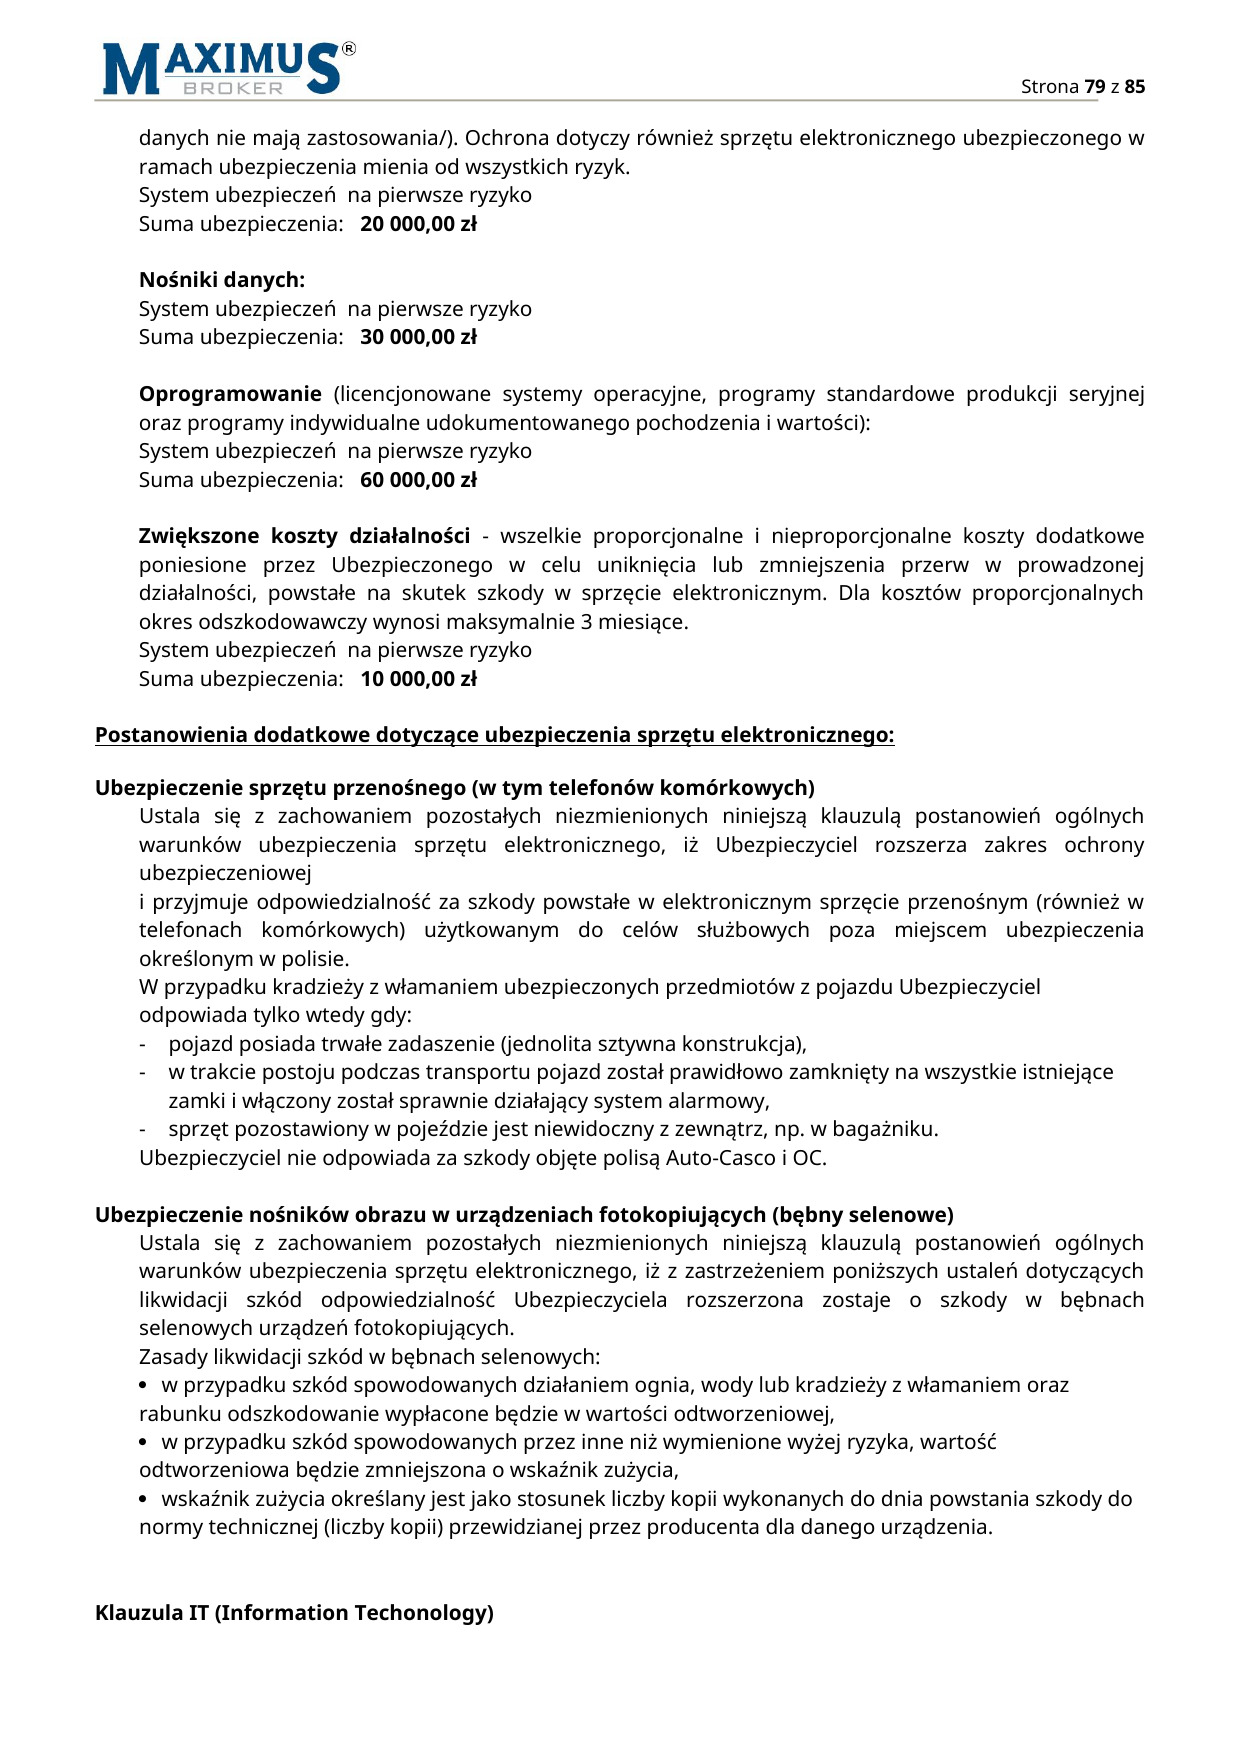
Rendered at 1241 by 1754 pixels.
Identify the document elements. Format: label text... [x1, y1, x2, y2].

subtitle Postanowienia dodatkowe dotyczące ubezpieczenia sprzętu elektronicznego: [94, 721, 1146, 749]
text System ubezpieczeń na pierwsze ryzyko [139, 635, 1146, 664]
list w przypadku szkód spowodowanych działaniem ognia, wody lub kradzieży z włamaniem oraz rabunku odszkodowanie wypłacone będzie w wartości odtworzeniowej, [139, 1370, 1146, 1427]
text Zwiększone koszty działalności - wszelkie proporcjonalne i nieproporcjonalne koszty dodatkowe poniesione przez Ubezpieczonego w celu uniknięcia lub zmniejszenia przerw w prowadzonej działalności, powstałe na skutek szkody w sprzęcie elektronicznym. Dla kosztów proporcjonalnych okres odszkodowawczy wynosi maksymalnie 3 miesiące. [139, 522, 1146, 635]
text Ustala się z zachowaniem pozostałych niezmienionych niniejszą klauzulą postanowień ogólnych warunków ubezpieczenia sprzętu elektronicznego, iż z zastrzeżeniem poniższych ustaleń dotyczących likwidacji szkód odpowiedzialność Ubezpieczyciela rozszerzona zostaje o szkody w bębnach selenowych urządzeń fotokopiujących. [139, 1228, 1146, 1342]
text Ubezpieczyciel nie odpowiada za szkody objęte polisą Auto-Casco i OC. [139, 1143, 1146, 1171]
list pojazd posiada trwałe zadaszenie (jednolita sztywna konstrukcja), [139, 1029, 1146, 1057]
text Oprogramowanie (licencjonowane systemy operacyjne, programy standardowe produkcji seryjnej oraz programy indywidualne udokumentowanego pochodzenia i wartości): [139, 379, 1146, 436]
text System ubezpieczeń na pierwsze ryzyko [139, 436, 1146, 465]
text Suma ubezpieczenia: 10 000,00 zł [139, 664, 1146, 692]
list sprzęt pozostawiony w pojeździe jest niewidoczny z zewnątrz, np. w bagażniku. [139, 1114, 1146, 1143]
text Suma ubezpieczenia: 30 000,00 zł [139, 322, 1146, 351]
text Zasady likwidacji szkód w bębnach selenowych: [139, 1342, 1146, 1370]
text System ubezpieczeń na pierwsze ryzyko [139, 294, 1146, 322]
text Klauzula IT (Information Techonology) [94, 1598, 1146, 1626]
text W przypadku kradzieży z włamaniem ubezpieczonych przedmiotów z pojazdu Ubezpieczyciel odpowiada tylko wtedy gdy: [139, 972, 1146, 1029]
subtitle Ubezpieczenie nośników obrazu w urządzeniach fotokopiujących (bębny selenowe) [94, 1200, 1146, 1228]
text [139, 123, 1146, 180]
picture [97, 37, 362, 99]
list w przypadku szkód spowodowanych przez inne niż wymienione wyżej ryzyka, wartość odtworzeniowa będzie zmniejszona o wskaźnik zużycia, [139, 1427, 1146, 1484]
subtitle Ubezpieczenie sprzętu przenośnego (w tym telefonów komórkowych) [94, 773, 1146, 802]
text Nośniki danych: [139, 266, 1146, 294]
list w trakcie postoju podczas transportu pojazd został prawidłowo zamknięty na wszystkie istniejące zamki i włączony został sprawnie działający system alarmowy, [139, 1057, 1146, 1114]
text Suma ubezpieczenia: 60 000,00 zł [139, 465, 1146, 493]
text Suma ubezpieczenia: 20 000,00 zł [139, 209, 1146, 237]
text Ustala się z zachowaniem pozostałych niezmienionych niniejszą klauzulą postanowień ogólnych warunków ubezpieczenia sprzętu elektronicznego, iż Ubezpieczyciel rozszerza zakres ochrony ubezpieczeniowej i przyjmuje odpowiedzialność za szkody powstałe w elektronicznym sprzęcie przenośnym (również w telefonach komórkowych) użytkowanym do celów służbowych poza miejscem ubezpieczenia określonym w polisie. [139, 802, 1146, 972]
list wskaźnik zużycia określany jest jako stosunek liczby kopii wykonanych do dnia powstania szkody do normy technicznej (liczby kopii) przewidzianej przez producenta dla danego urządzenia. [139, 1484, 1146, 1541]
text System ubezpieczeń na pierwsze ryzyko [139, 180, 1146, 209]
